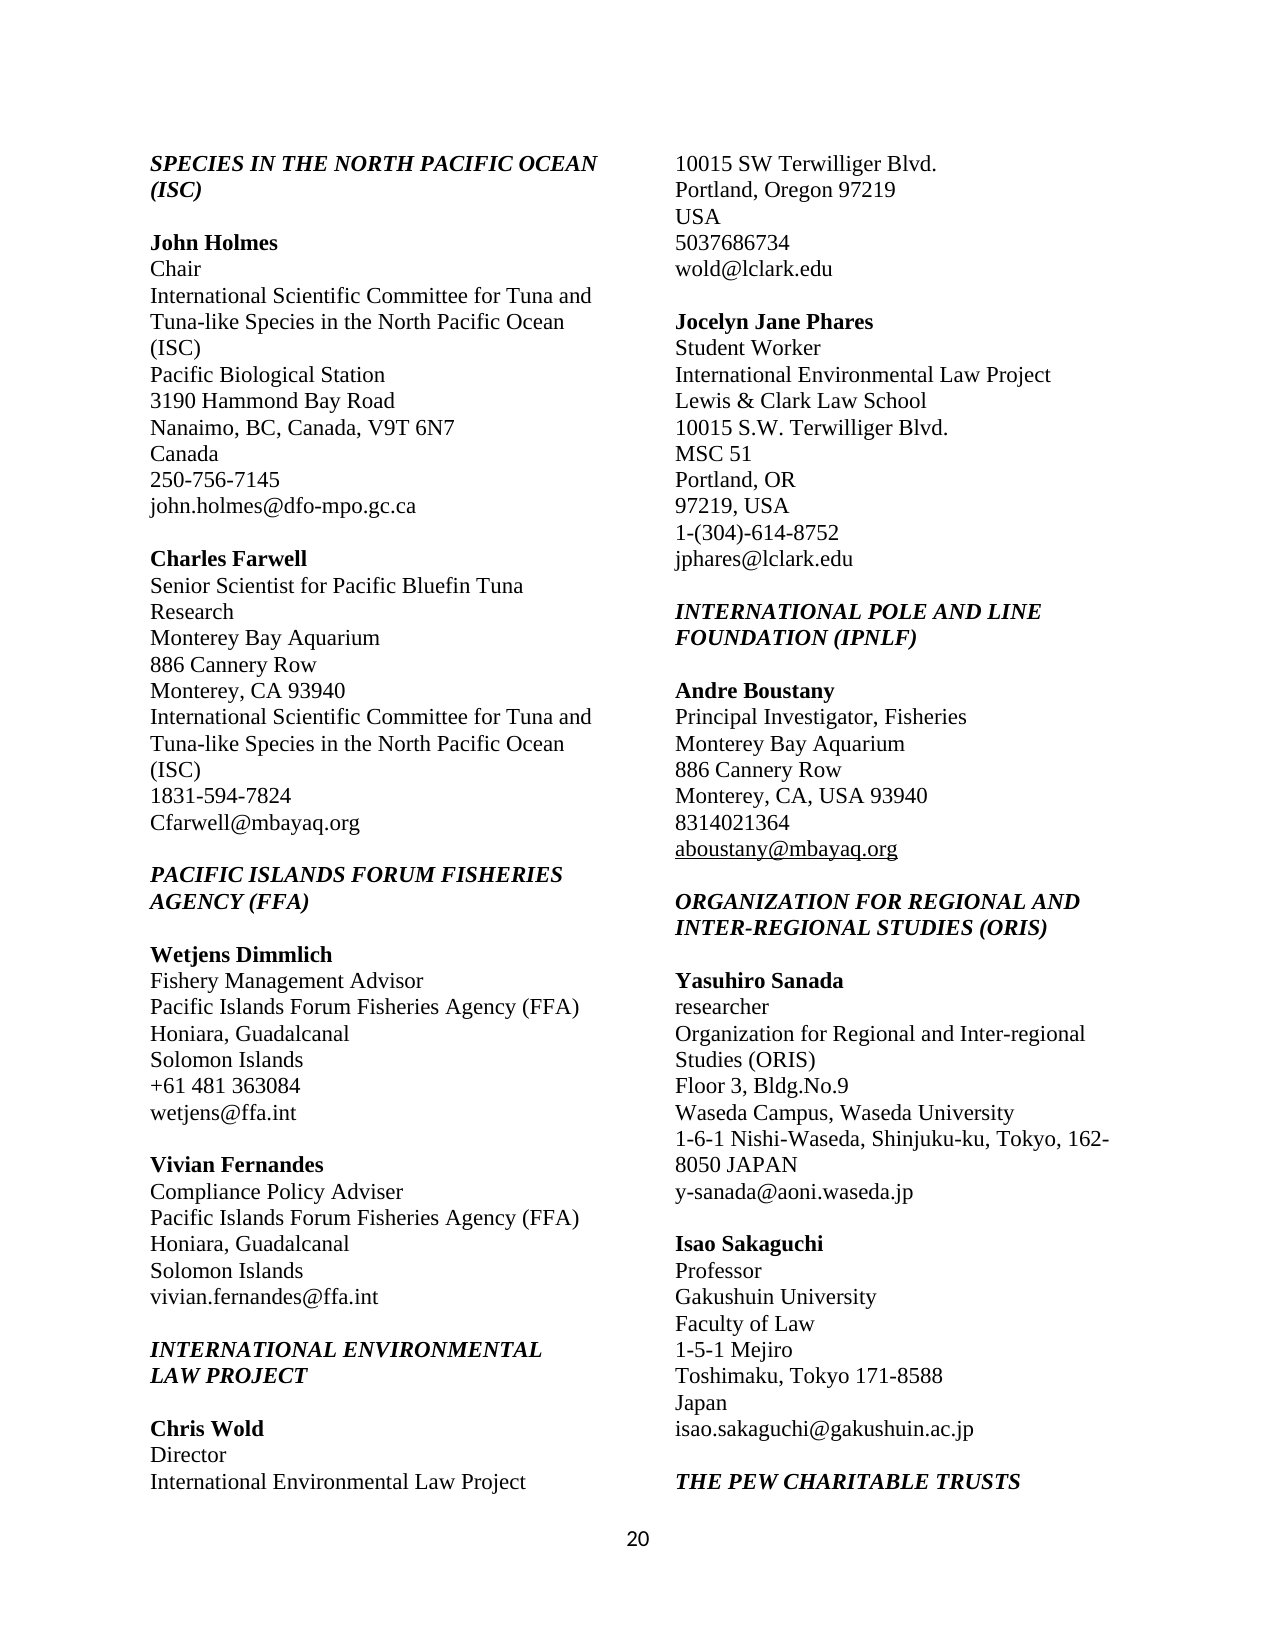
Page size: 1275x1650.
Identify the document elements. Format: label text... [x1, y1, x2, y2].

text Monterey Bay Aquarium [675, 730, 1125, 756]
text 1831-594-7824 [150, 782, 600, 809]
text Fishery Management Advisor [150, 967, 600, 993]
text John Holmes [150, 229, 600, 255]
text Gakushuin University [675, 1283, 1125, 1309]
text International Scientific Committee for Tuna and Tuna-like Species in the North Pacific Ocean (ISC) [150, 703, 600, 782]
text Organization for Regional and Inter-regional Studies (ORIS) [675, 888, 1125, 941]
text Organization for Regional and Inter-regional Studies (ORIS) [675, 1020, 1125, 1072]
text Pacific Islands Forum Fisheries Agency (FFA) [150, 1204, 600, 1231]
text Honiara, Guadalcanal Solomon Islands [150, 1020, 600, 1072]
text Canada [150, 440, 600, 466]
text Pacific Biological Station 3190 Hammond Bay Road Nanaimo, BC, Canada, V9T 6N7 [150, 361, 600, 440]
text International Environmental Law Project [150, 1468, 600, 1494]
text 886 Cannery Row [675, 756, 1125, 782]
text 1-(304)-614-8752 [675, 519, 1125, 545]
text Yasuhiro Sanada [675, 967, 1125, 993]
text International Environmental Law Project [675, 361, 1125, 387]
text International Scientific Committee for Tuna and Tuna-like Species in the North Pacific Ocean (ISC) [150, 150, 600, 203]
text 10015 SW Terwilliger Blvd. Portland, Oregon 97219 USA [675, 150, 1125, 229]
text Compliance Policy Adviser [150, 1178, 600, 1204]
text Principal Investigator, Fisheries [675, 703, 1125, 730]
text Floor 3, Bldg.No.9 [675, 1072, 1125, 1099]
text the Pew Charitable TrustS [675, 1468, 1125, 1494]
text Isao Sakaguchi [675, 1231, 1125, 1257]
text Director [150, 1441, 600, 1468]
text 1-6-1 Nishi-Waseda, Shinjuku-ku, Tokyo, 162-8050 JAPAN [675, 1125, 1125, 1178]
text Senior Scientist for Pacific Bluefin Tuna Research [150, 572, 600, 624]
text Vivian Fernandes [150, 1151, 600, 1178]
text Honiara, Guadalcanal Solomon Islands [150, 1231, 600, 1283]
text researcher [675, 993, 1125, 1020]
text Chris Wold [150, 1415, 600, 1441]
text International Pole and Line Foundation (IPNLF) [675, 598, 1125, 651]
text 5037686734 [675, 229, 1125, 255]
text Chair [150, 255, 600, 282]
text International Environmental Law Project [150, 1336, 600, 1389]
text Monterey Bay Aquarium 886 Cannery Row Monterey, CA 93940 [150, 624, 600, 703]
text Lewis & Clark Law School [675, 387, 1125, 413]
text Pacific Islands Forum Fisheries Agency (FFA) [150, 993, 600, 1020]
text Monterey, CA, USA 93940 [675, 782, 1125, 809]
text Student Worker [675, 334, 1125, 361]
text Pacific Islands Forum Fisheries Agency (FFA) [150, 862, 600, 914]
text Professor [675, 1257, 1125, 1283]
text Waseda Campus, Waseda University [675, 1099, 1125, 1125]
text Portland, OR [675, 466, 1125, 493]
text 8314021364 [675, 809, 1125, 835]
text +61 481 363084 [150, 1072, 600, 1099]
text wold@lclark.edu [675, 255, 1125, 282]
text Faculty of Law 1-5-1 Mejiro Toshimaku, Tokyo 171-8588 Japan [675, 1309, 1125, 1415]
text john.holmes@dfo-mpo.gc.ca [150, 493, 600, 519]
text isao.sakaguchi@gakushuin.ac.jp [675, 1415, 1125, 1441]
text 250-756-7145 [150, 466, 600, 493]
text Jocelyn Jane Phares [675, 308, 1125, 334]
text 10015 S.W. Terwilliger Blvd. [675, 413, 1125, 440]
text International Scientific Committee for Tuna and Tuna-like Species in the North Pacific Ocean (ISC) [150, 282, 600, 361]
text Charles Farwell [150, 545, 600, 572]
text wetjens@ffa.int [150, 1099, 600, 1125]
text aboustany@mbayaq.org [675, 835, 1125, 862]
text Wetjens Dimmlich [150, 941, 600, 967]
text MSC 51 [675, 440, 1125, 466]
text y-sanada@aoni.waseda.jp [675, 1178, 1125, 1204]
text Cfarwell@mbayaq.org [150, 809, 600, 835]
text vivian.fernandes@ffa.int [150, 1283, 600, 1309]
text jphares@lclark.edu [675, 545, 1125, 572]
text Andre Boustany [675, 677, 1125, 703]
text 97219, USA [675, 493, 1125, 519]
